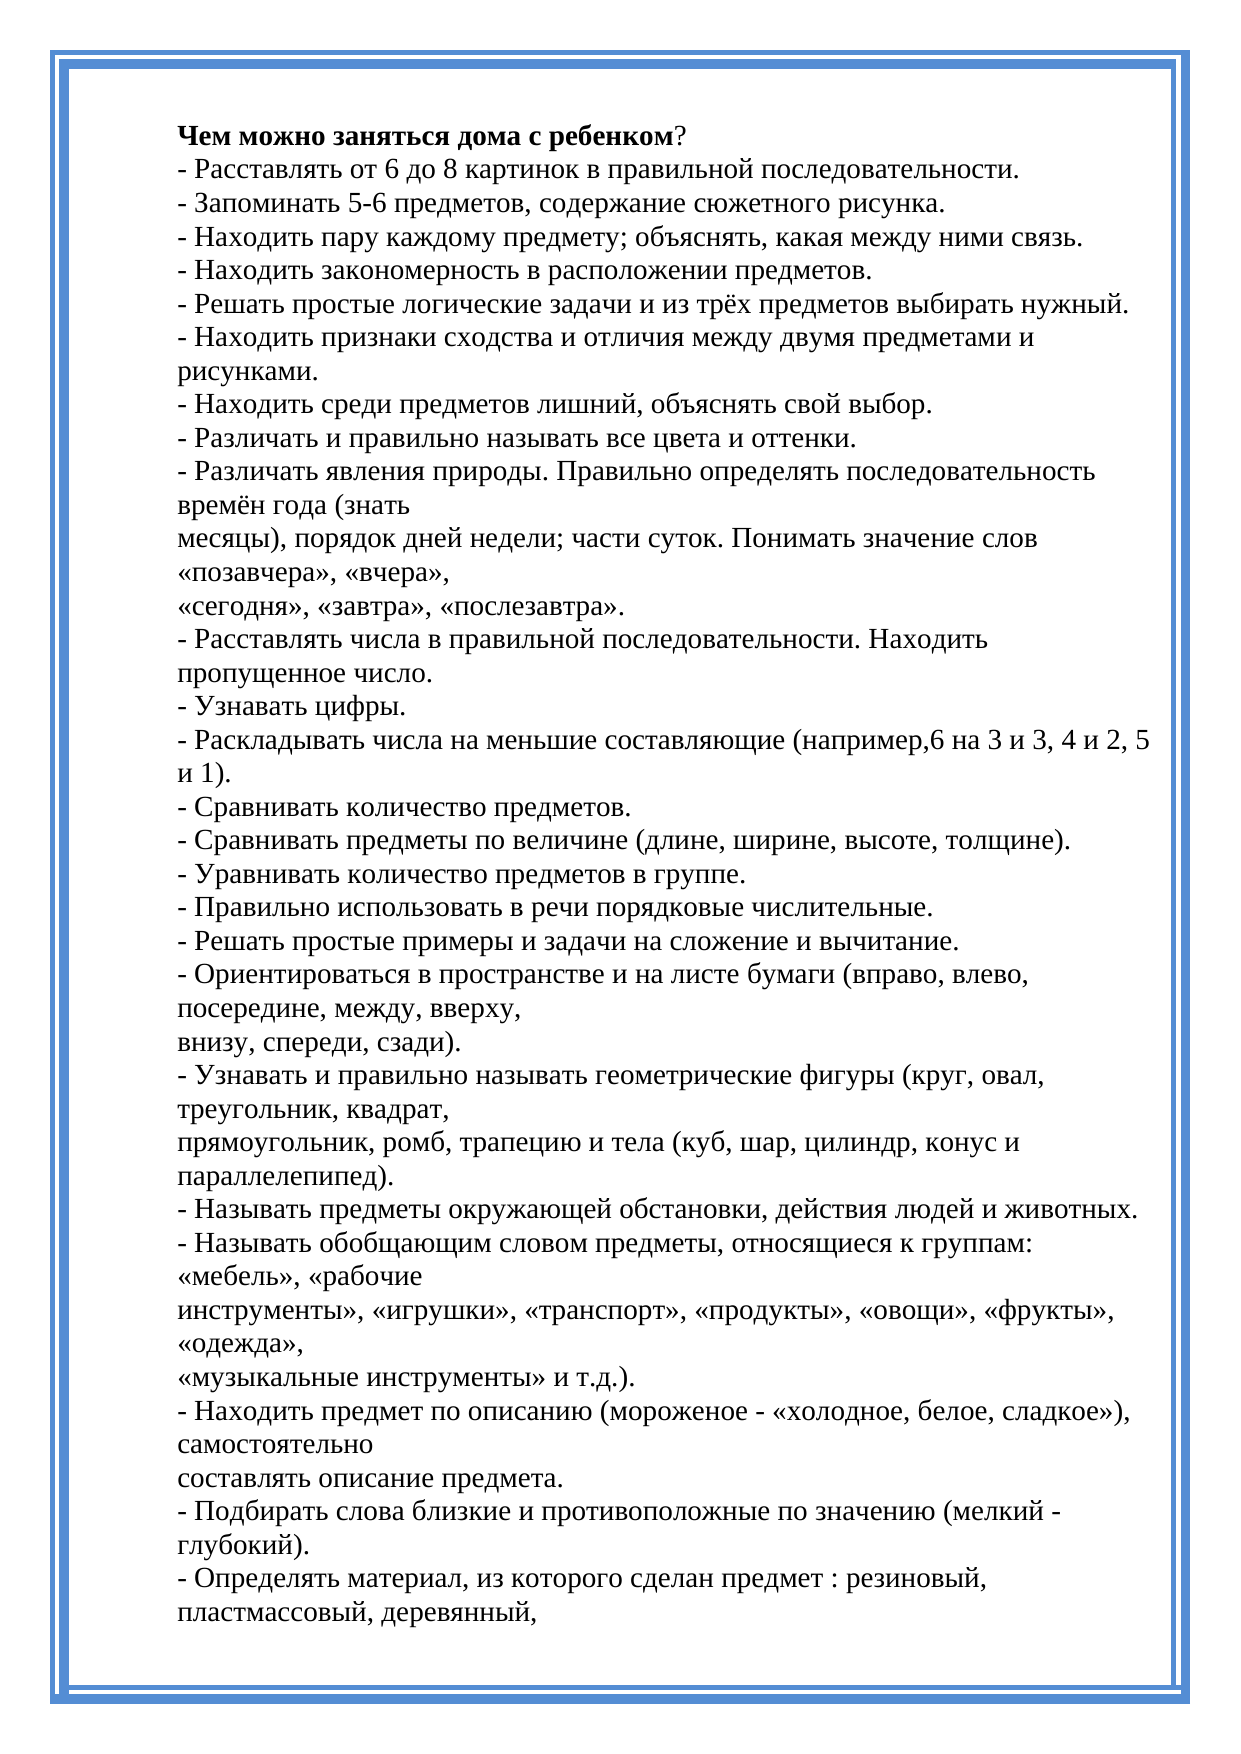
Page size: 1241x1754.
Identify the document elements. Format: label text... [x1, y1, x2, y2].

text - Называть предметы окружающей обстановки, действия людей и животных. [177, 1191, 1152, 1225]
text «музыкальные инструменты» и т.д.). [177, 1359, 1152, 1393]
text - Находить пару каждому предмету; объяснять, какая между ними связь. [177, 219, 1152, 252]
text инструменты», «игрушки», «транспорт», «продукты», «овощи», «фрукты», «одежда», [177, 1292, 1152, 1359]
text - Уравнивать количество предметов в группе. [177, 856, 1152, 889]
text прямоугольник, ромб, трапецию и тела (куб, шар, цилиндр, конус и параллелепипед). [177, 1124, 1152, 1191]
text - Правильно использовать в речи порядковые числительные. [177, 889, 1152, 923]
text - Определять материал, из которого сделан предмет : резиновый, пластмассовый, деревянный, [177, 1560, 1152, 1627]
text - Расставлять от 6 до 8 картинок в правильной последовательности. [177, 152, 1152, 185]
text «сегодня», «завтра», «послезавтра». [177, 588, 1152, 621]
text месяцы), порядок дней недели; части суток. Понимать значение слов «позавчера», «вчера», [177, 521, 1152, 588]
text - Находить признаки сходства и отличия между двумя предметами и рисунками. [177, 319, 1152, 386]
text - Сравнивать количество предметов. [177, 789, 1152, 822]
text - Узнавать и правильно называть геометрические фигуры (круг, овал, треугольник, квадрат, [177, 1057, 1152, 1124]
text - Называть обобщающим словом предметы, относящиеся к группам: «мебель», «рабочие [177, 1225, 1152, 1292]
text Чем можно заняться дома с ребенком? [177, 118, 1152, 152]
text - Находить закономерность в расположении предметов. [177, 252, 1152, 286]
text - Ориентироваться в пространстве и на листе бумаги (вправо, влево, посередине, между, вверху, [177, 957, 1152, 1024]
text - Решать простые примеры и задачи на сложение и вычитание. [177, 923, 1152, 957]
text - Различать и правильно называть все цвета и оттенки. [177, 420, 1152, 453]
text - Находить среди предметов лишний, объяснять свой выбор. [177, 386, 1152, 420]
text - Решать простые логические задачи и из трёх предметов выбирать нужный. [177, 286, 1152, 319]
text - Подбирать слова близкие и противоположные по значению (мелкий -глубокий). [177, 1493, 1152, 1560]
text - Узнавать цифры. [177, 688, 1152, 722]
text внизу, спереди, сзади). [177, 1024, 1152, 1057]
text составлять описание предмета. [177, 1460, 1152, 1493]
text - Расставлять числа в правильной последовательности. Находить пропущенное число. [177, 621, 1152, 688]
text - Находить предмет по описанию (мороженое - «холодное, белое, сладкое»), самостоятельно [177, 1393, 1152, 1460]
text - Раскладывать числа на меньшие составляющие (например,6 на 3 и 3, 4 и 2, 5 и 1). [177, 722, 1152, 789]
text - Запоминать 5-6 предметов, содержание сюжетного рисунка. [177, 185, 1152, 219]
text - Различать явления природы. Правильно определять последовательность времён года (знать [177, 453, 1152, 521]
text - Сравнивать предметы по величине (длине, ширине, высоте, толщине). [177, 822, 1152, 856]
